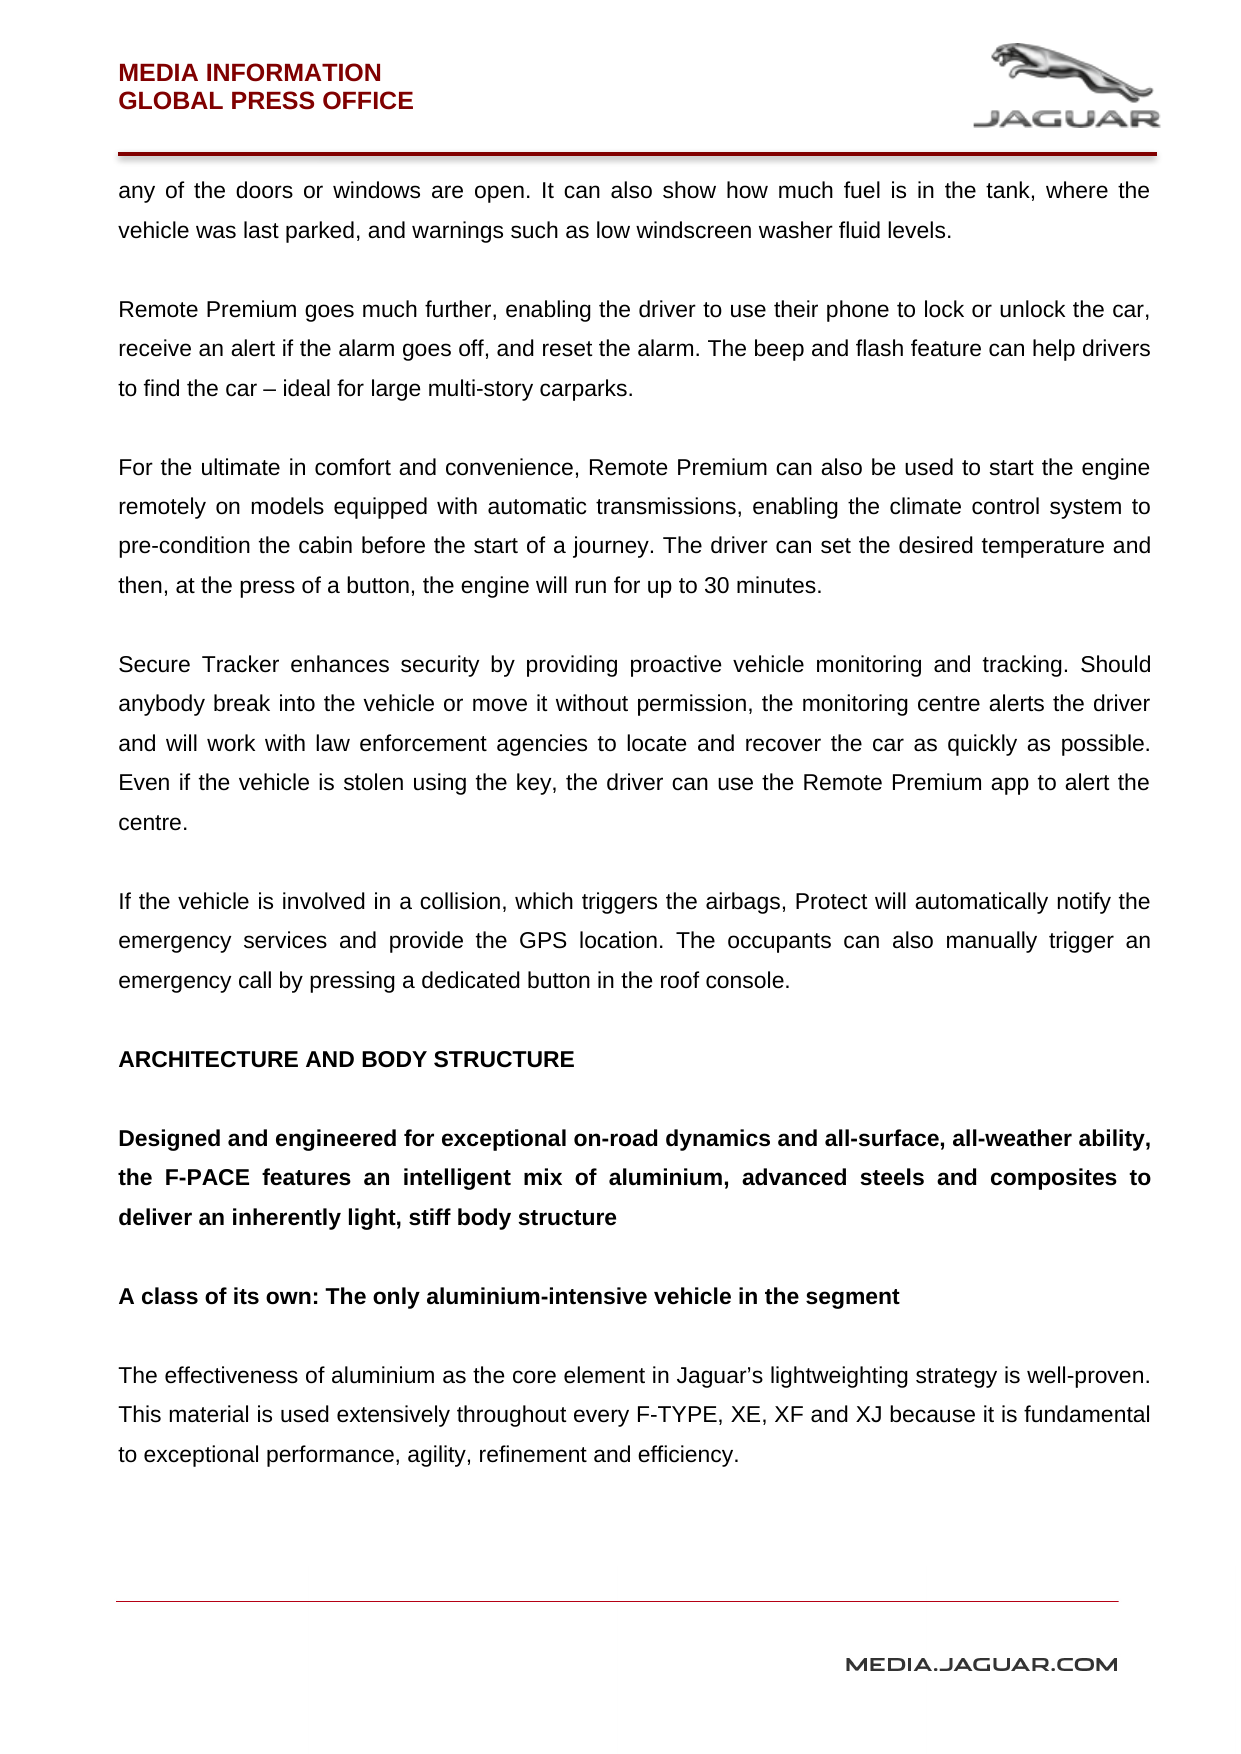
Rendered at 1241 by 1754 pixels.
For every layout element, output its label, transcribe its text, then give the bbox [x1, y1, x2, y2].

text The effectiveness of aluminium as the core element in Jaguar’s lightweighting strategy is well-proven. This material is used extensively throughout every F-TYPE, XE, XF and XJ because it is fundamental to exceptional performance, agility, refinement and efficiency. [118, 1362, 1152, 1467]
text A class of its own: The only aluminium-intensive vehicle in the segment [118, 1283, 1152, 1309]
text Designed and engineered for exceptional on-road dynamics and all-surface, all-weather ability, the F-PACE features an intelligent mix of aluminium, advanced steels and composites to deliver an inherently light, stiff body structure [118, 1125, 1152, 1230]
picture [973, 43, 1162, 128]
picture [0, 1566, 1236, 1754]
text If the vehicle is involved in a collision, which triggers the airbags, Protect will automatically notify the emergency services and provide the GPS location. The occupants can also manually trigger an emergency call by pressing a dedicated button in the roof console. [118, 888, 1152, 993]
text architecture and Body structure [118, 1046, 1152, 1072]
text For the ultimate in comfort and convenience, Remote Premium can also be used to start the engine remotely on models equipped with automatic transmissions, enabling the climate control system to pre-condition the cabin before the start of a journey. The driver can set the desired temperature and then, at the press of a button, the engine will run for up to 30 minutes. [118, 453, 1152, 598]
text Secure Tracker enhances security by providing proactive vehicle monitoring and tracking. Should anybody break into the vehicle or move it without permission, the monitoring centre alerts the driver and will work with law enforcement agencies to locate and recover the car as quickly as possible. Even if the vehicle is stolen using the key, the driver can use the Remote Premium app to alert the centre. [118, 651, 1152, 835]
text Remote Premium goes much further, enabling the driver to use their phone to lock or unlock the car, receive an alert if the alarm goes off, and reset the alarm. The beep and flash feature can help drivers to find the car – ideal for large multi-story carparks. [118, 296, 1152, 401]
